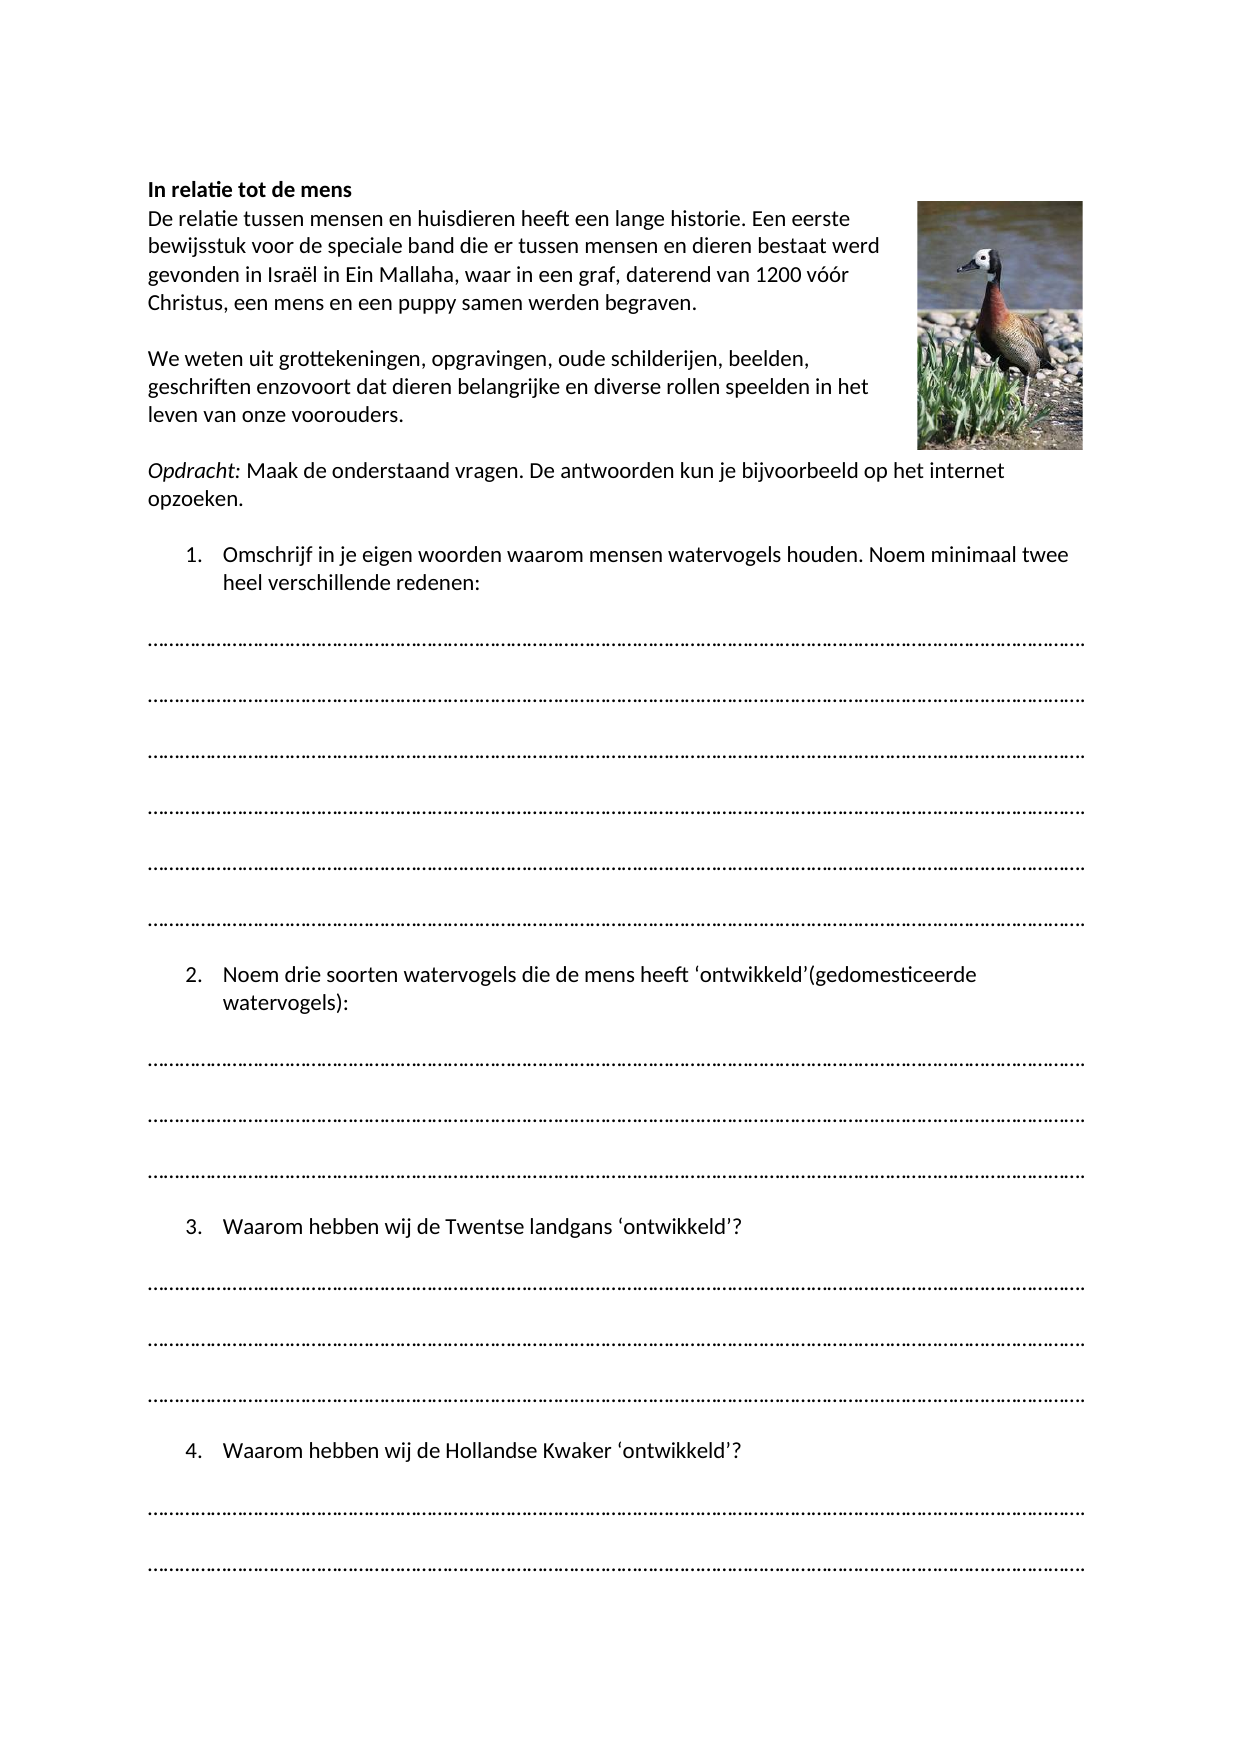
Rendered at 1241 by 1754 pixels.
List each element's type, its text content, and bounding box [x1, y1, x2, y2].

text ……………………………………………………………………………………………………………………………………………………………. [148, 1044, 1093, 1072]
list Waarom hebben wij de Hollandse Kwaker ‘ontwikkeld’? [185, 1437, 1093, 1464]
picture [917, 428, 1083, 450]
text ……………………………………………………………………………………………………………………………………………………………. [148, 1324, 1093, 1352]
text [148, 1549, 1093, 1577]
text ……………………………………………………………………………………………………………………………………………………………. [148, 792, 1093, 820]
picture [917, 316, 1083, 344]
list Waarom hebben wij de Twentse landgans ‘ontwikkeld’? [185, 1212, 1093, 1240]
text ……………………………………………………………………………………………………………………………………………………………. [148, 904, 1093, 932]
text ……………………………………………………………………………………………………………………………………………………………. [148, 1268, 1093, 1296]
text ……………………………………………………………………………………………………………………………………………………………. [148, 848, 1093, 876]
list Omschrijf in je eigen woorden waarom mensen watervogels houden. Noem minimaal twee heel verschillende redenen: [185, 540, 1093, 596]
text In relatie tot de mens [148, 176, 1093, 204]
text De relatie tussen mensen en huisdieren heeft een lange historie. Een eerste bewijsstuk voor de speciale band die er tussen mensen en dieren bestaat werd gevonden in Israël in Ein Mallaha, waar in een graf, daterend van 1200 vóór Christus, een mens en een puppy samen werden begraven. [148, 204, 1093, 316]
text We weten uit grottekeningen, opgravingen, oude schilderijen, beelden, geschriften enzovoort dat dieren belangrijke en diverse rollen speelden in het leven van onze voorouders. [148, 344, 1093, 428]
text ……………………………………………………………………………………………………………………………………………………………. [148, 624, 1093, 652]
text ……………………………………………………………………………………………………………………………………………………………. [148, 1156, 1093, 1184]
text Opdracht: Maak de onderstaand vragen. De antwoorden kun je bijvoorbeeld op het internet opzoeken. [148, 456, 1093, 512]
text ……………………………………………………………………………………………………………………………………………………………. [148, 1100, 1093, 1128]
text ……………………………………………………………………………………………………………………………………………………………. [148, 680, 1093, 708]
list Noem drie soorten watervogels die de mens heeft ‘ontwikkeld’(gedomesticeerde watervogels): [185, 960, 1093, 1016]
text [148, 1493, 1093, 1521]
text ……………………………………………………………………………………………………………………………………………………………. [148, 1381, 1093, 1408]
text ……………………………………………………………………………………………………………………………………………………………. [148, 736, 1093, 764]
